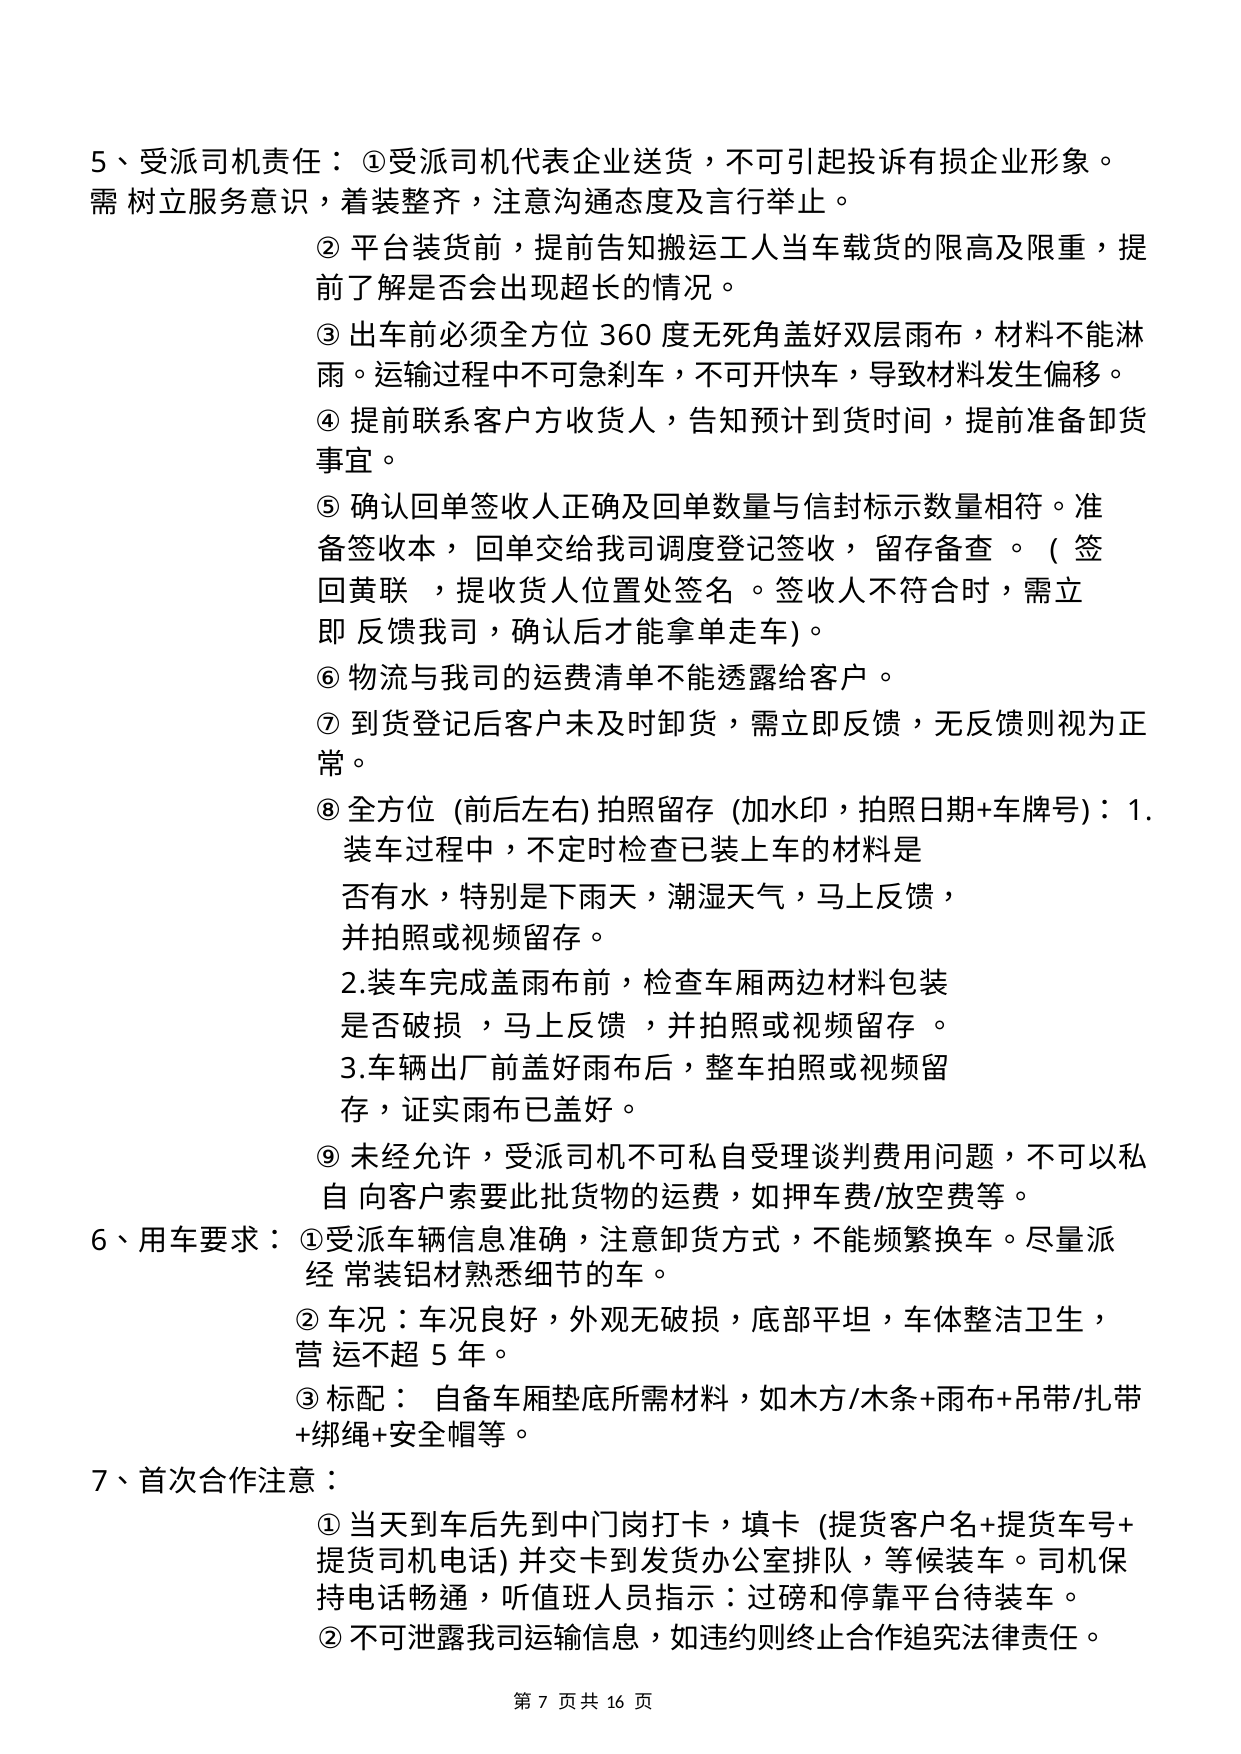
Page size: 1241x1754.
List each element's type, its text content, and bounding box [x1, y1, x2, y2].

text ②不可泄露我司运输信息，如违约则终止合作追究法律责任。 [317, 1620, 1159, 1656]
text ② 平台装货前，提前告知搬运工人当车载货的限高及限重，提 前了解是否会出现超长的情况。 [315, 228, 1150, 307]
text 6、用车要求： ①受派车辆信息准确，注意卸货方式，不能频繁换车。尽量派经 常装铝材熟悉细节的车。 [90, 1221, 1144, 1294]
text ③出车前必须全方位 360 度无死角盖好双层雨布，材料不能淋 雨。运输过程中不可急刹车，不可开快车，导致材料发生偏移。 [315, 314, 1151, 393]
text ⑥物流与我司的运费清单不能透露给客户。 [315, 660, 1159, 696]
text ①当天到车后先到中门岗打卡，填卡 (提货客户名+提货车号+ 提货司机电话) 并交卡到发货办公室排队，等候装车。司机保 持电话畅通，听值班人员指示：过磅和停靠平台待装车。 [316, 1505, 1142, 1617]
text ⑧全方位 (前后左右) 拍照留存 (加水印，拍照日期+车牌号)： 1.装车过程中，不定时检查已装上车的材料是 [315, 789, 1159, 869]
text 2.装车完成盖雨布前，检查车厢两边材料包装 是否破损 ，马上反馈 ，并拍照或视频留存 。 3.车辆出厂前盖好雨布后，整车拍照或视频留 存，证实雨布已盖好。 [340, 962, 956, 1129]
text ④ 提前联系客户方收货人，告知预计到货时间，提前准备卸货 事宜。 [315, 401, 1150, 480]
text 5、受派司机责任： ①受派司机代表企业送货，不可引起投诉有损企业形象。需 树立服务意识，着装整齐，注意沟通态度及言行举止。 [89, 142, 1150, 221]
text 7、首次合作注意： [91, 1463, 1159, 1499]
text ②车况：车况良好，外观无破损，底部平坦，车体整洁卫生，营 运不超 5 年。 [294, 1300, 1143, 1374]
text 否有水，特别是下雨天，潮湿天气，马上反馈， 并拍照或视频留存。 [341, 876, 965, 957]
text ⑨ 未经允许，受派司机不可私自受理谈判费用问题，不可以私 自 向客户索要此批货物的运费，如押车费/放空费等。 [315, 1136, 1150, 1216]
text ⑦ 到货登记后客户未及时卸货，需立即反馈，无反馈则视为正 常。 [315, 703, 1150, 783]
text ③标配： 自备车厢垫底所需材料，如木方/木条+雨布+吊带/扎带 +绑绳+安全帽等。 [294, 1380, 1151, 1454]
text ⑤ 确认回单签收人正确及回单数量与信封标示数量相符。准 备签收本， 回单交给我司调度登记签收， 留存备查 。 ( 签 回黄联 ，提收货人位置处签名 。签收人不符合时，需立即 反馈我司，确认后才能拿单走车)。 [315, 486, 1106, 651]
